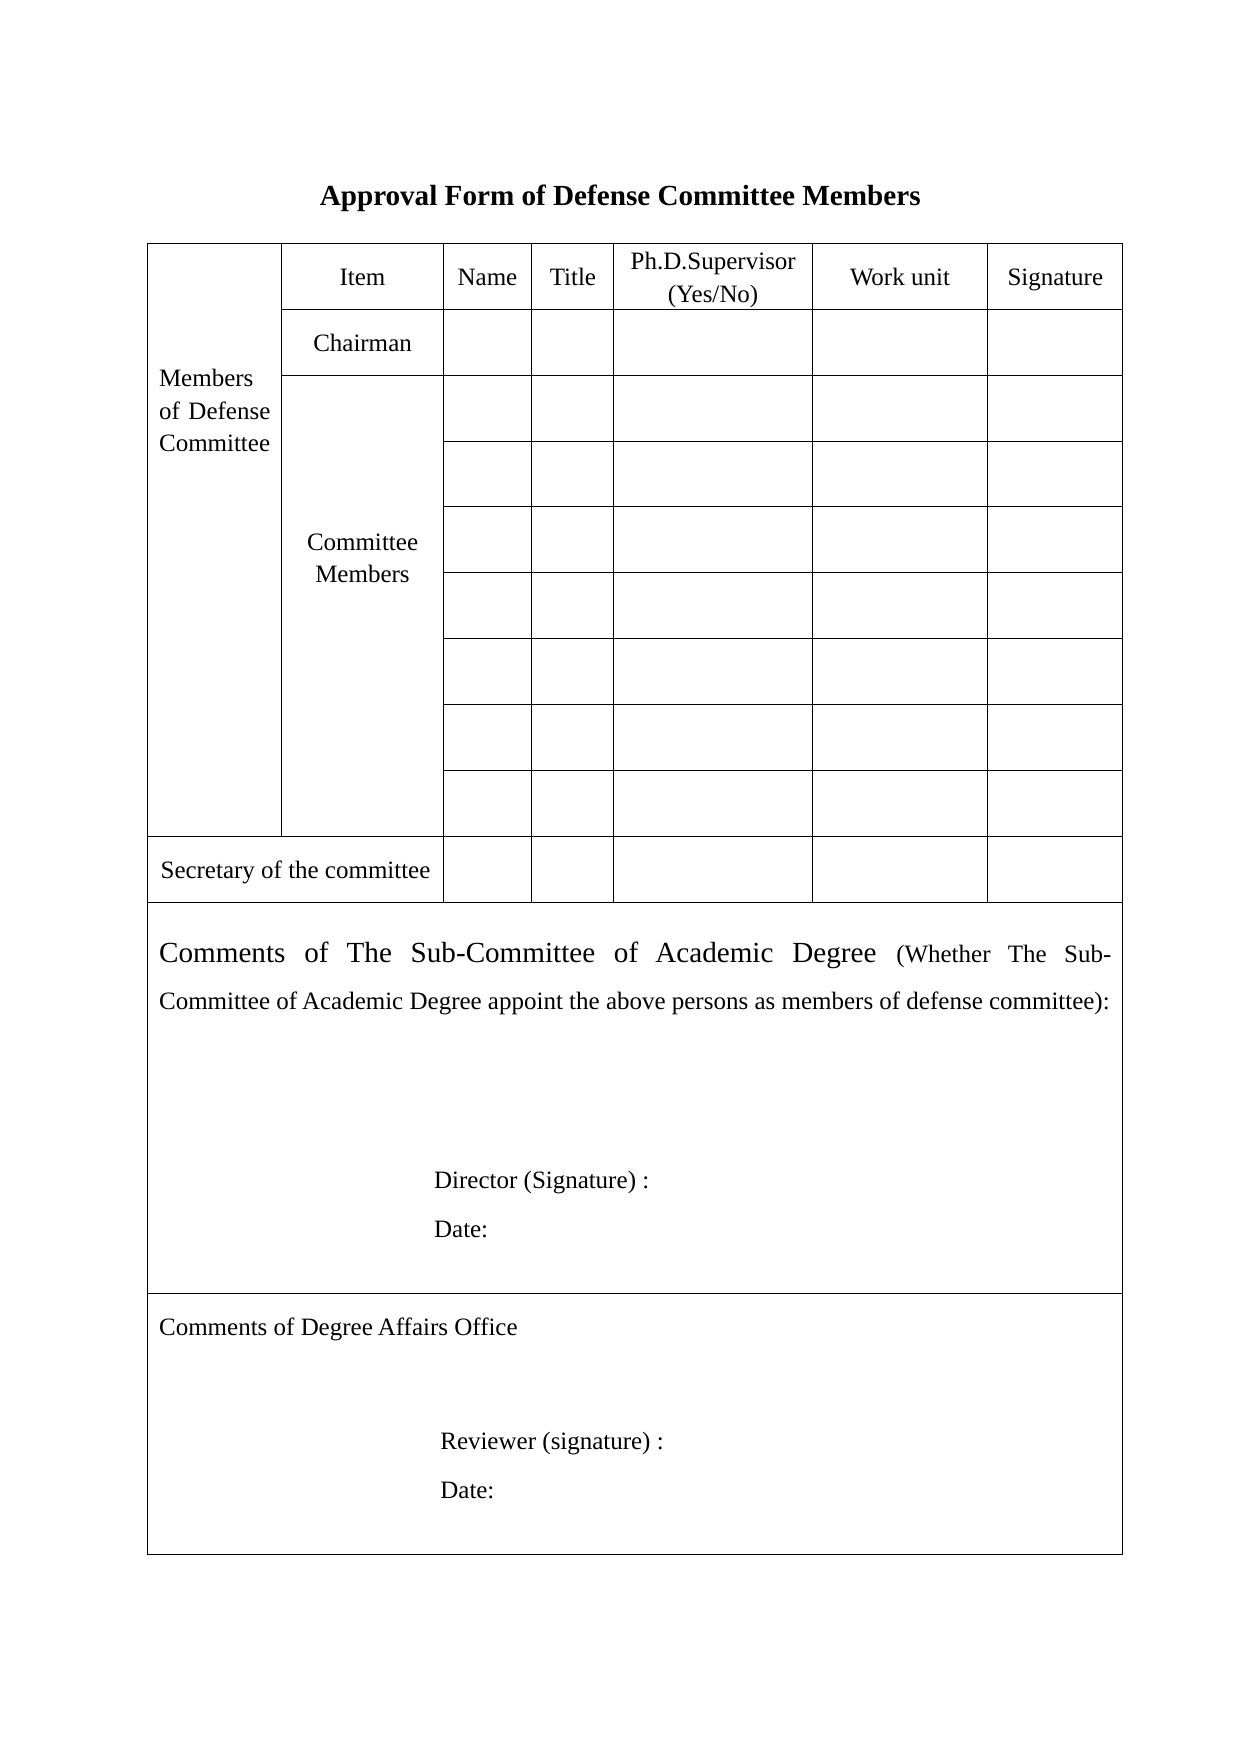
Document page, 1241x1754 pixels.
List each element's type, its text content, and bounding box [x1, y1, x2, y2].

table_cell [444, 442, 531, 506]
table_cell [813, 310, 987, 375]
table_cell [532, 837, 613, 902]
table_cell [614, 837, 812, 902]
table_cell [444, 837, 531, 902]
table_header Name [444, 244, 531, 309]
table_cell [813, 376, 987, 441]
table_cell [444, 771, 531, 836]
table_cell [813, 442, 987, 506]
table_cell [614, 310, 812, 375]
table_cell [813, 837, 987, 902]
table_cell [444, 573, 531, 638]
table_cell [988, 837, 1122, 902]
table_header Members of Defense Committee [148, 244, 281, 836]
table_cell [532, 507, 613, 572]
table_cell [614, 573, 812, 638]
table_cell [444, 310, 531, 375]
table_cell [813, 573, 987, 638]
table_header Ph.D.Supervisor (Yes/No) [614, 244, 812, 309]
table_cell [444, 705, 531, 770]
table_cell [532, 442, 613, 506]
table_cell [614, 705, 812, 770]
table_cell [988, 442, 1122, 506]
table_cell Committee Members [282, 376, 443, 836]
table_cell [614, 442, 812, 506]
table_cell [532, 705, 613, 770]
table_cell [988, 771, 1122, 836]
table_header Title [532, 244, 613, 309]
table_header Signature [988, 244, 1122, 309]
table_cell Comments of The Sub-Committee of Academic Degree (Whether The Sub-Committee of Academic Degree appoint the above persons as members of defense committee): Director (Signature) : Date: [148, 903, 1122, 1293]
table_cell [532, 573, 613, 638]
table_cell [614, 376, 812, 441]
table_header Item [282, 244, 443, 309]
table_cell [988, 310, 1122, 375]
table_cell [988, 639, 1122, 704]
table_cell [988, 573, 1122, 638]
table_cell [813, 705, 987, 770]
table_header Work unit [813, 244, 987, 309]
table_cell [614, 507, 812, 572]
table_cell [532, 771, 613, 836]
table_cell Secretary of the committee [148, 837, 443, 902]
table_cell Comments of Degree Affairs Office Reviewer (signature) : Date: [148, 1294, 1122, 1554]
table_cell [532, 639, 613, 704]
table_cell [444, 507, 531, 572]
table_cell [988, 376, 1122, 441]
table_cell [444, 376, 531, 441]
table_cell [532, 376, 613, 441]
table_cell [813, 639, 987, 704]
table_cell [988, 507, 1122, 572]
table_cell Chairman [282, 310, 443, 375]
text Approval Form of Defense Committee Members [148, 162, 1092, 227]
table_cell [988, 705, 1122, 770]
table_cell [614, 639, 812, 704]
table_cell [444, 639, 531, 704]
table_cell [614, 771, 812, 836]
table_cell [813, 771, 987, 836]
table_cell [532, 310, 613, 375]
table_cell [813, 507, 987, 572]
